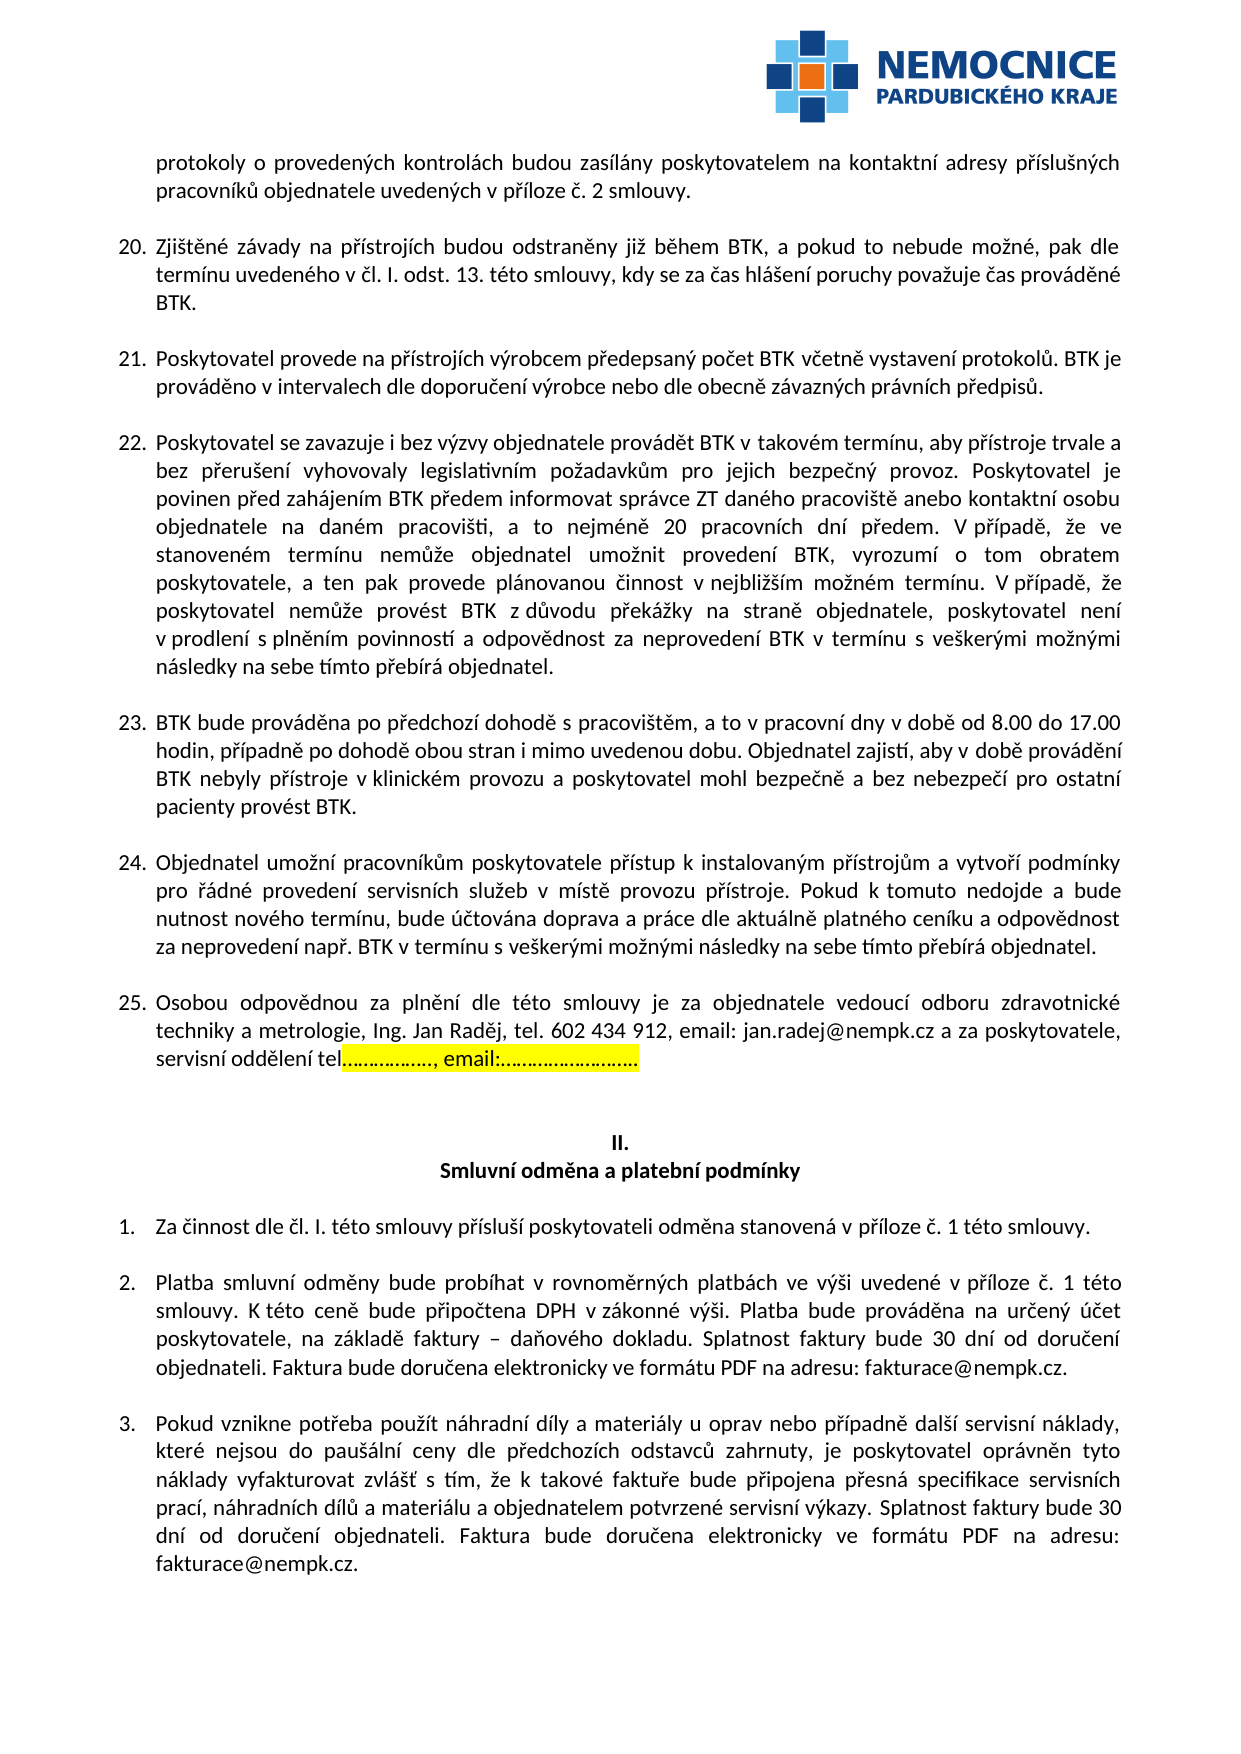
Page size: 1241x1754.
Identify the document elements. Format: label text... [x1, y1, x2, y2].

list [118, 148, 1122, 204]
picture [765, 29, 1117, 124]
list Poskytovatel se zavazuje i bez výzvy objednatele provádět BTK v takovém termínu, aby přístroje trvale a bez přerušení vyhovovaly legislativním požadavkům pro jejich bezpečný provoz. Poskytovatel je povinen před zahájením BTK předem informovat správce ZT daného pracoviště anebo kontaktní osobu objednatele na daném pracovišti, a to nejméně 20 pracovních dní předem. V případě, že ve stanoveném termínu nemůže objednatel umožnit provedení BTK, vyrozumí o tom obratem poskytovatele, a ten pak provede plánovanou činnost v nejbližším možném termínu. V případě, že poskytovatel nemůže provést BTK z důvodu překážky na straně objednatele, poskytovatel není v prodlení s plněním povinností a odpovědnost za neprovedení BTK v termínu s veškerými možnými následky na sebe tímto přebírá objednatel. [118, 428, 1122, 680]
list Platba smluvní odměny bude probíhat v rovnoměrných platbách ve výši uvedené v příloze č. 1 této smlouvy. K této ceně bude připočtena DPH v zákonné výši. Platba bude prováděna na určený účet poskytovatele, na základě faktury – daňového dokladu. Splatnost faktury bude 30 dní od doručení objednateli. Faktura bude doručena elektronicky ve formátu PDF na adresu: fakturace@nempk.cz. [118, 1268, 1122, 1381]
list Za činnost dle čl. I. této smlouvy přísluší poskytovateli odměna stanovená v příloze č. 1 této smlouvy. [118, 1212, 1122, 1241]
list Zjištěné závady na přístrojích budou odstraněny již během BTK, a pokud to nebude možné, pak dle termínu uvedeného v čl. I. odst. 13. této smlouvy, kdy se za čas hlášení poruchy považuje čas prováděné BTK. [118, 232, 1122, 316]
list Objednatel umožní pracovníkům poskytovatele přístup k instalovaným přístrojům a vytvoří podmínky pro řádné provedení servisních služeb v místě provozu přístroje. Pokud k tomuto nedojde a bude nutnost nového termínu, bude účtována doprava a práce dle aktuálně platného ceníku a odpovědnost za neprovedení např. BTK v termínu s veškerými možnými následky na sebe tímto přebírá objednatel. [118, 848, 1122, 960]
list Pokud vznikne potřeba použít náhradní díly a materiály u oprav nebo případně další servisní náklady, které nejsou do paušální ceny dle předchozích odstavců zahrnuty, je poskytovatel oprávněn tyto náklady vyfakturovat zvlášť s tím, že k takové faktuře bude připojena přesná specifikace servisních prací, náhradních dílů a materiálu a objednatelem potvrzené servisní výkazy. Splatnost faktury bude 30 dní od doručení objednateli. Faktura bude doručena elektronicky ve formátu PDF na adresu: fakturace@nempk.cz. [118, 1409, 1122, 1577]
text II. Smluvní odměna a platební podmínky [118, 1128, 1122, 1184]
list BTK bude prováděna po předchozí dohodě s pracovištěm, a to v pracovní dny v době od 8.00 do 17.00 hodin, případně po dohodě obou stran i mimo uvedenou dobu. Objednatel zajistí, aby v době provádění BTK nebyly přístroje v klinickém provozu a poskytovatel mohl bezpečně a bez nebezpečí pro ostatní pacienty provést BTK. [118, 708, 1122, 820]
list Osobou odpovědnou za plnění dle této smlouvy je za objednatele vedoucí odboru zdravotnické techniky a metrologie, Ing. Jan Raděj, tel. 602 434 912, email: jan.radej@nempk.cz a za poskytovatele, servisní oddělení tel…………….., email:…………………….. [118, 988, 1122, 1072]
list Poskytovatel provede na přístrojích výrobcem předepsaný počet BTK včetně vystavení protokolů. BTK je prováděno v intervalech dle doporučení výrobce nebo dle obecně závazných právních předpisů. [118, 344, 1122, 400]
